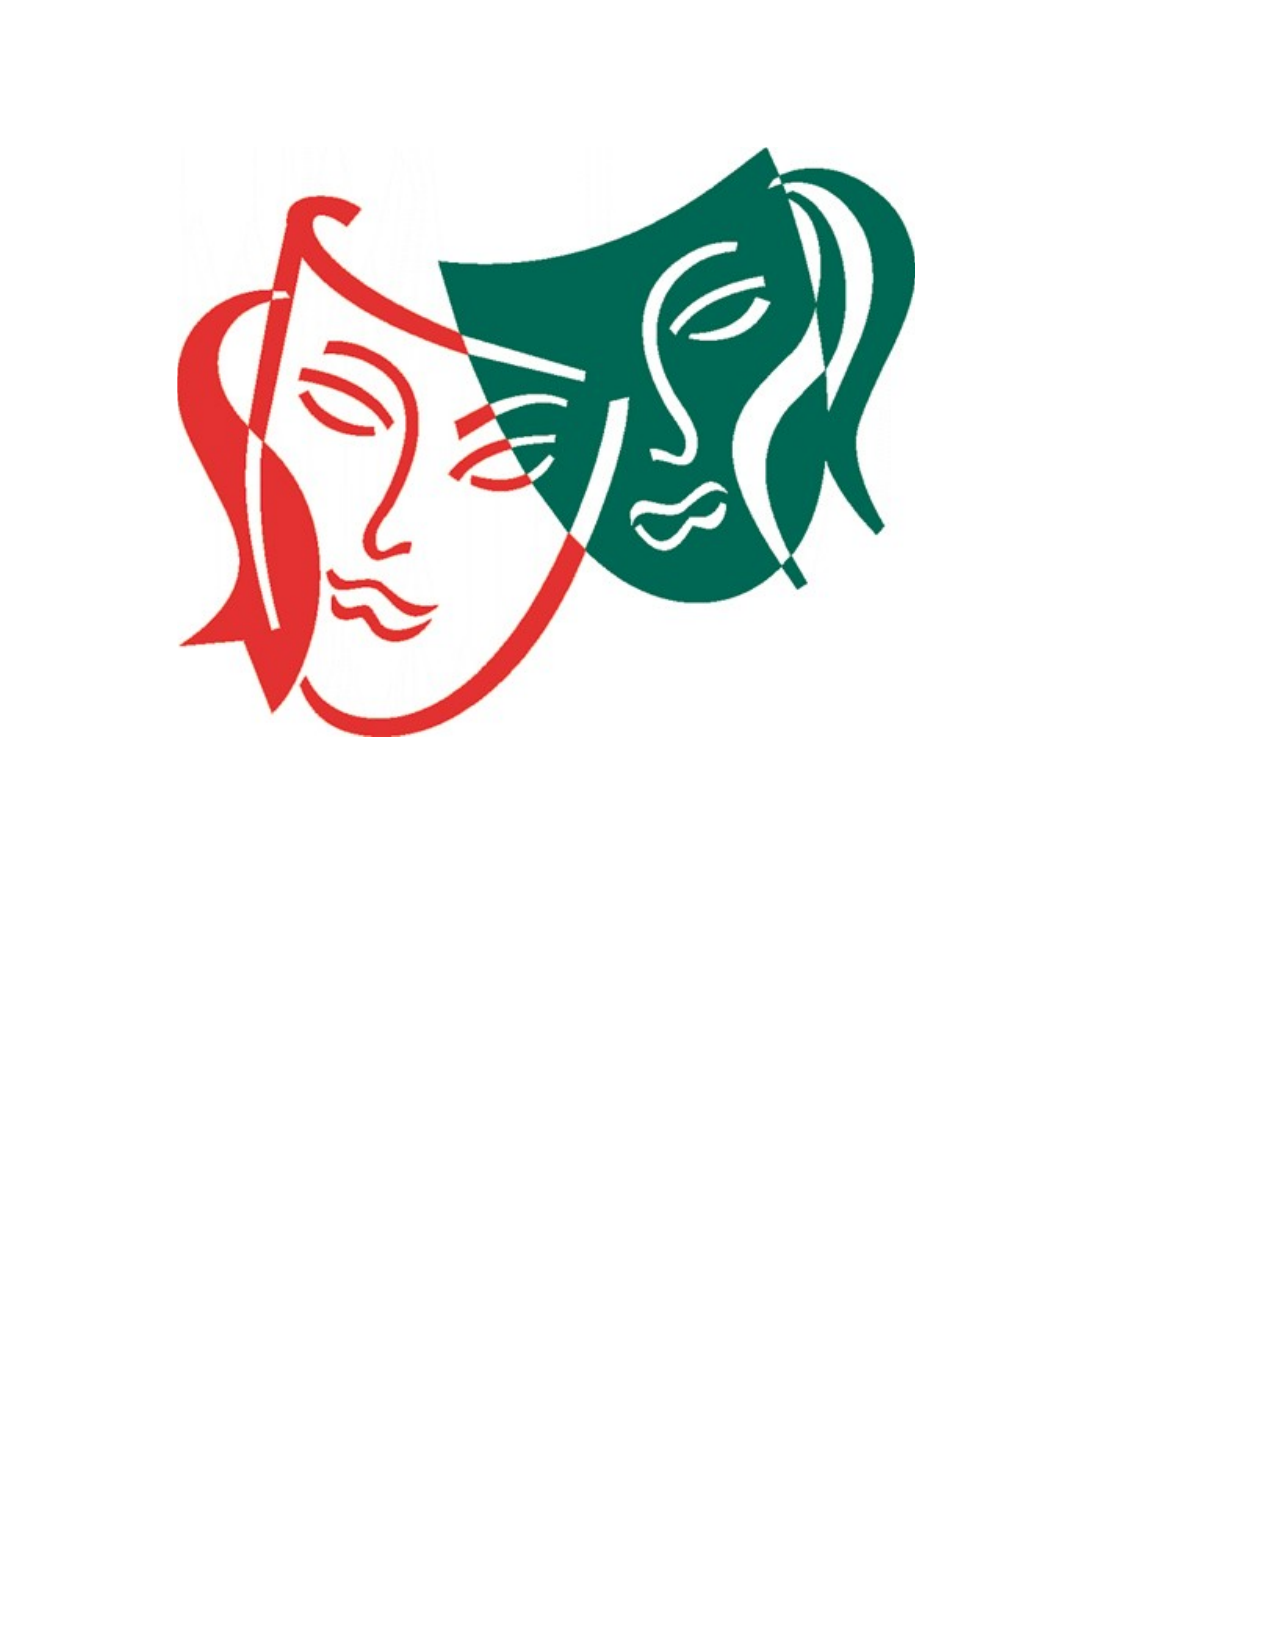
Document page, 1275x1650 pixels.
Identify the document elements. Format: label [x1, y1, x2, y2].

picture [177, 147, 915, 737]
